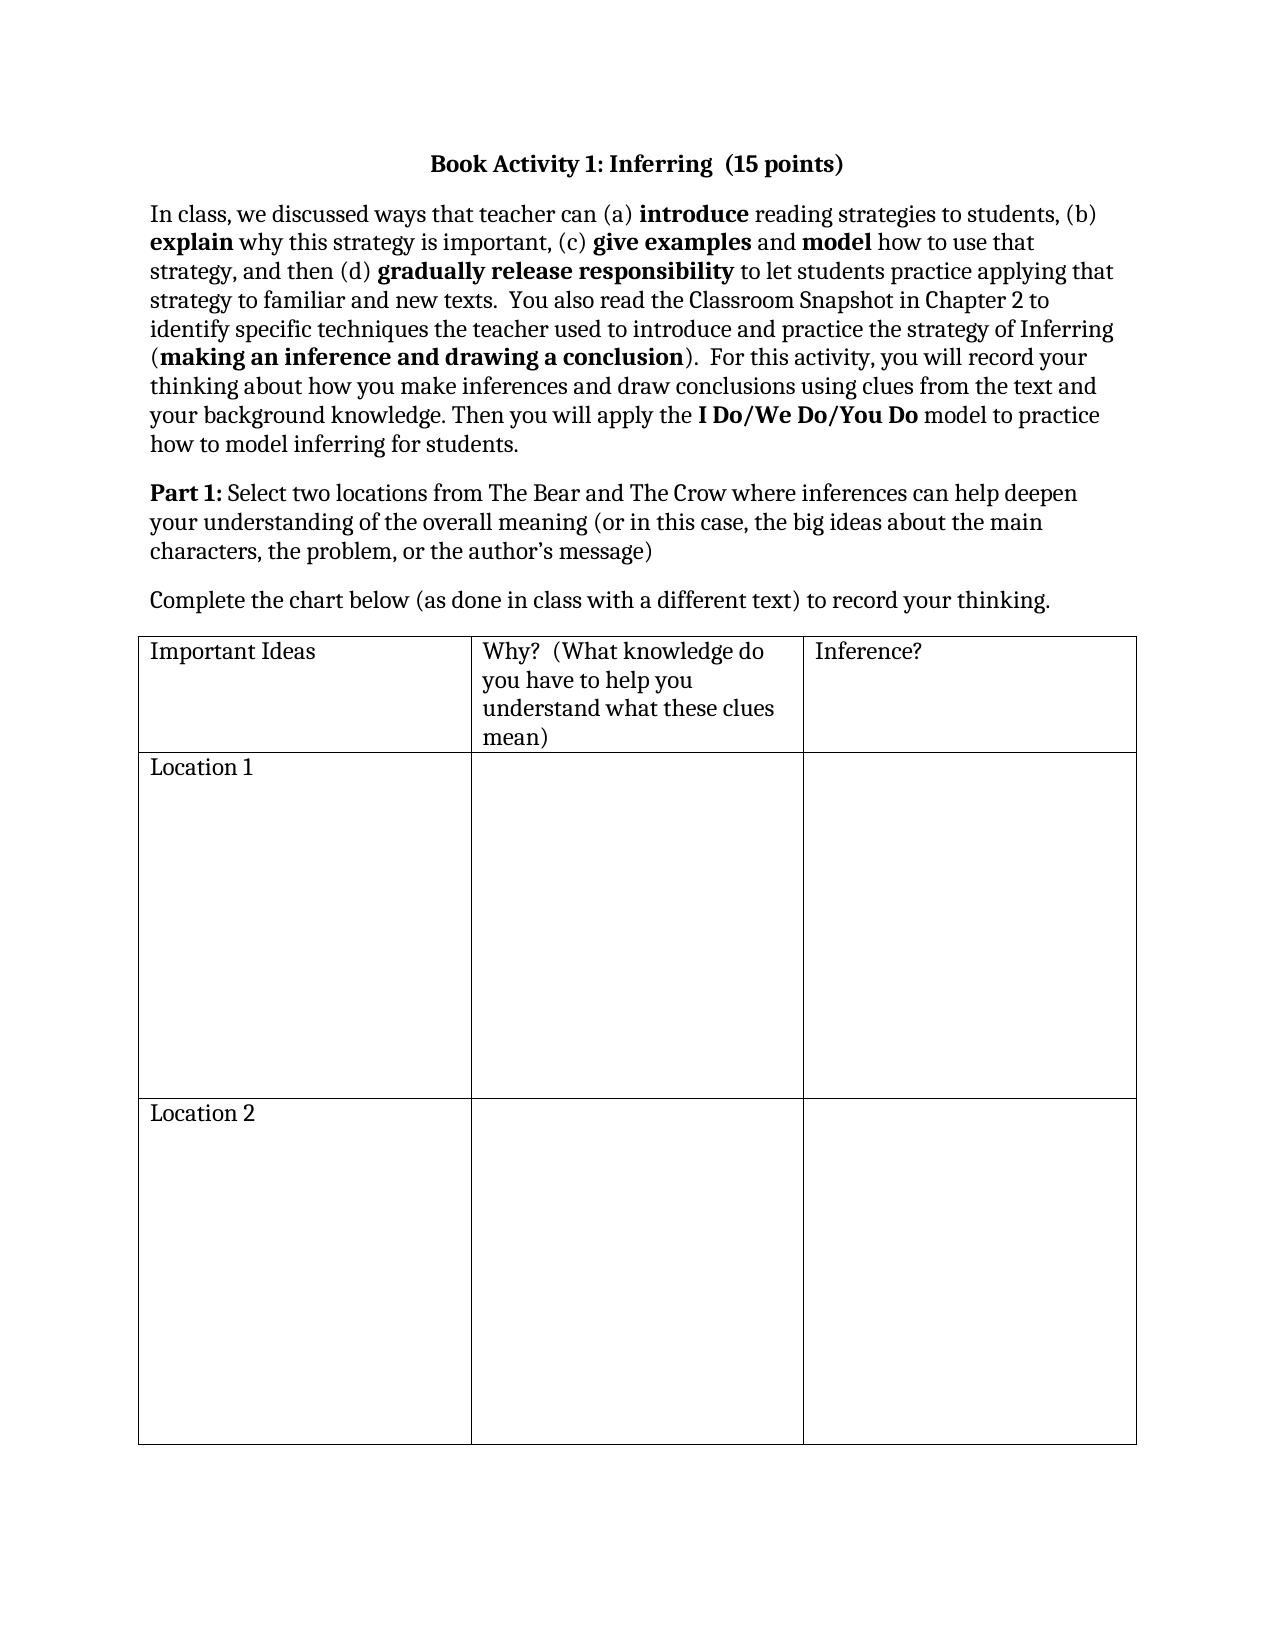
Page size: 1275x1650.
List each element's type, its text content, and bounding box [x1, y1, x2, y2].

table_header Important Ideas [139, 637, 471, 752]
table_cell Location 1 [139, 753, 471, 1098]
table_cell [804, 1099, 1136, 1444]
text Book Activity 1: Inferring (15 points) [150, 150, 1125, 179]
text Complete the chart below (as done in class with a different text) to record your thinking. [150, 586, 1125, 615]
text Part 1: Select two locations from The Bear and The Crow where inferences can help deepen your understanding of the overall meaning (or in this case, the big ideas about the main characters, the problem, or the author’s message) [150, 479, 1125, 565]
text In class, we discussed ways that teacher can (a) introduce reading strategies to students, (b) explain why this strategy is important, (c) give examples and model how to use that strategy, and then (d) gradually release responsibility to let students practice applying that strategy to familiar and new texts. You also read the Classroom Snapshot in Chapter 2 to identify specific techniques the teacher used to introduce and practice the strategy of Inferring (making an inference and drawing a conclusion). For this activity, you will record your thinking about how you make inferences and draw conclusions using clues from the text and your background knowledge. Then you will apply the I Do/We Do/You Do model to practice how to model inferring for students. [150, 199, 1125, 458]
table_cell [472, 1099, 803, 1444]
table_header Inference? [804, 637, 1136, 752]
table_cell [472, 753, 803, 1098]
table_cell Location 2 [139, 1099, 471, 1444]
table_cell [804, 753, 1136, 1098]
table_header Why? (What knowledge do you have to help you understand what these clues mean) [472, 637, 803, 752]
